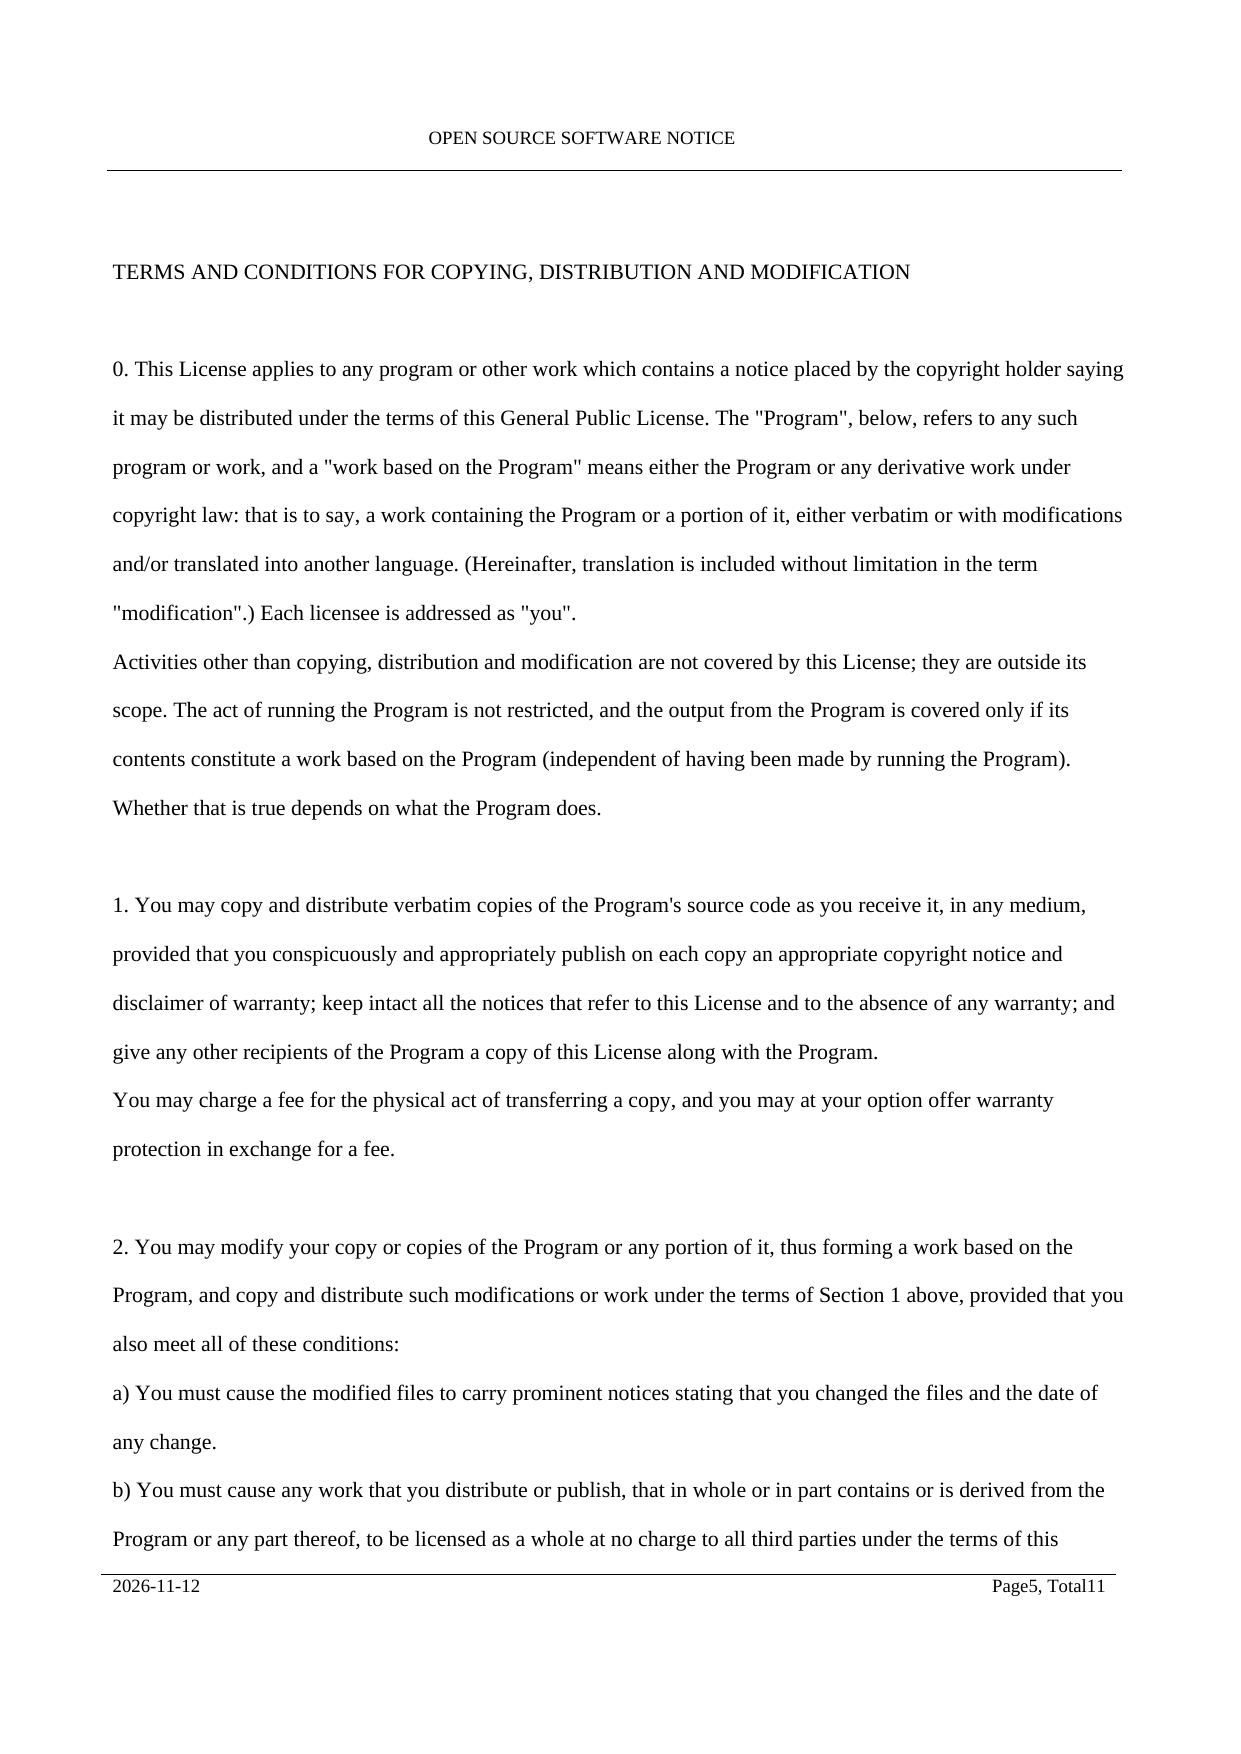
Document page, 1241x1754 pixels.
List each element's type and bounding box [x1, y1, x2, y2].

text [112, 206, 1128, 1555]
